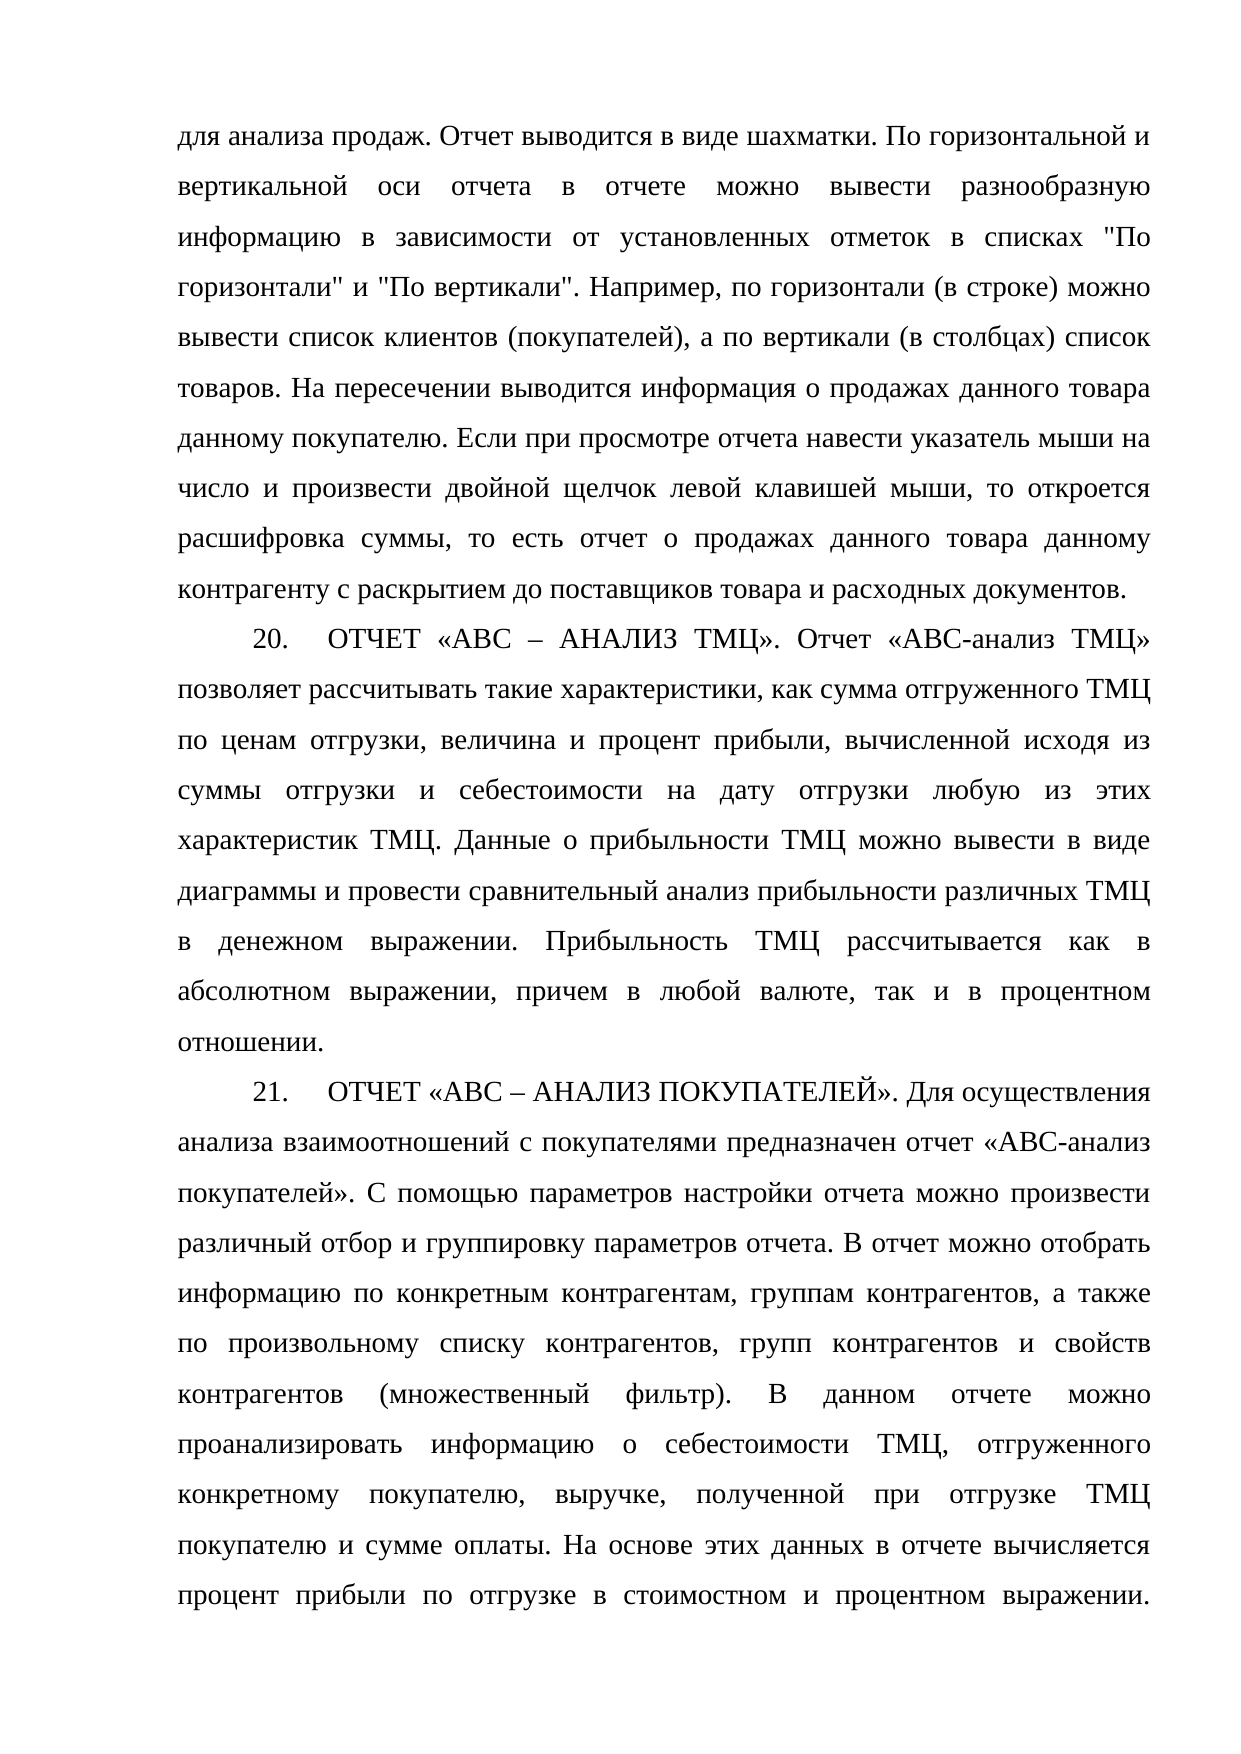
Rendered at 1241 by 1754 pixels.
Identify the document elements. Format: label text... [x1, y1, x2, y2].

list ОТЧЕТ «АВС – АНАЛИЗ ТМЦ». Отчет «АВС-анализ ТМЦ» позволяет рассчитывать такие характеристики, как сумма отгруженного ТМЦ по ценам отгрузки, величина и процент прибыли, вычисленной исходя из суммы отгрузки и себестоимости на дату отгрузки любую из этих характеристик ТМЦ. Данные о прибыльности ТМЦ можно вывести в виде диаграммы и провести сравнительный анализ прибыльности различных ТМЦ в денежном выражении. Прибыльность ТМЦ рассчитывается как в абсолютном выражении, причем в любой валюте, так и в процентном отношении. [177, 621, 1152, 1057]
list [177, 1074, 1152, 1611]
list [177, 118, 1152, 604]
